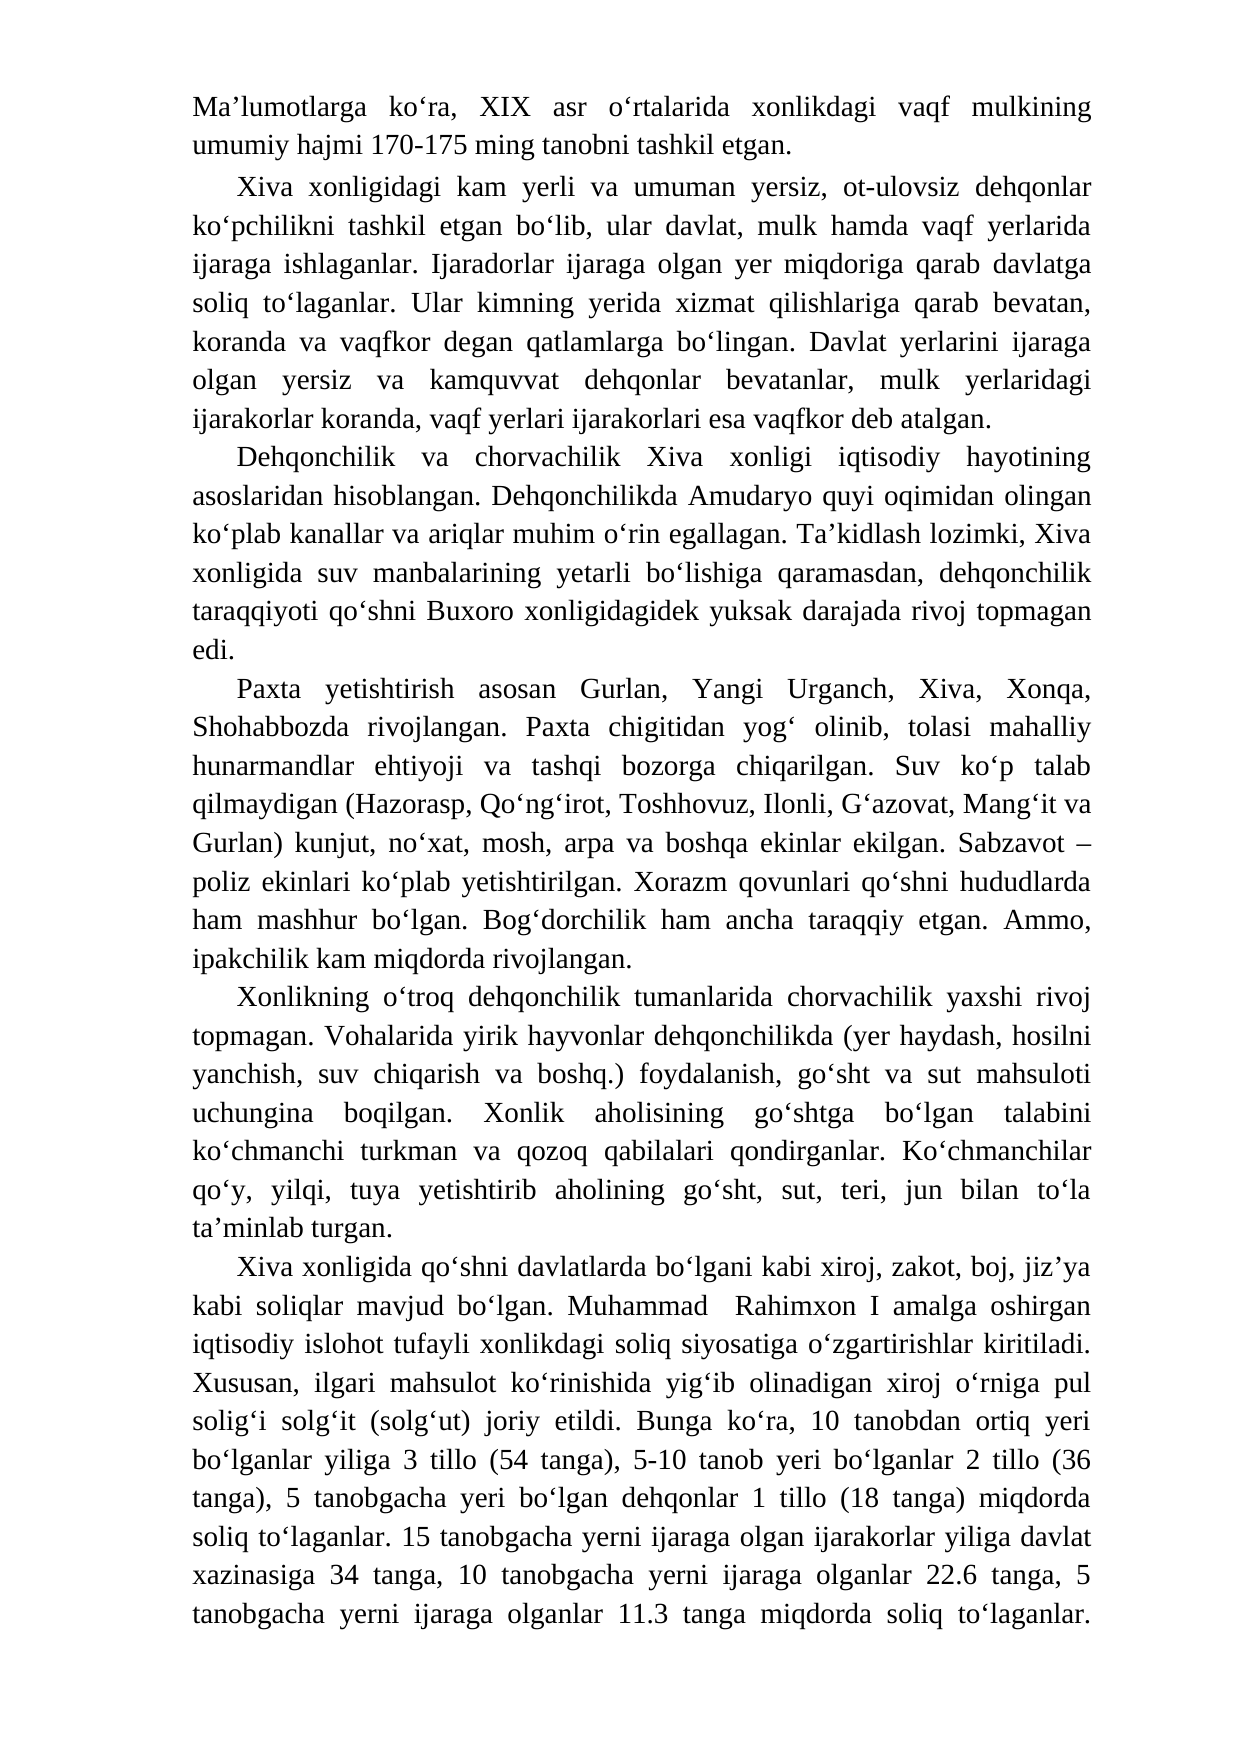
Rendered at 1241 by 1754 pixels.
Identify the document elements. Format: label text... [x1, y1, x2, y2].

text Xonlikning o‘troq dehqonchilik tumanlarida chorvachilik yaxshi rivoj topmagan. Vohalarida yirik hayvonlar dehqonchilikda (yer haydash, hosilni yanchish, suv chiqarish va boshq.) foydalanish, go‘sht va sut mahsuloti uchungina boqilgan. Xonlik aholisining go‘shtga bo‘lgan talabini ko‘chmanchi turkman va qozoq qabilalari qondirganlar. Ko‘chmanchilar qo‘y, yilqi, tuya yetishtirib aholining go‘sht, sut, teri, jun bilan to‘la ta’minlab turgan. [192, 979, 1092, 1244]
text Dehqonchilik va chorvachilik Xiva xonligi iqtisodiy hayotining asoslaridan hisoblangan. Dehqonchilikda Amudaryo quyi oqimidan olingan ko‘plab kanallar va ariqlar muhim o‘rin egallagan. Ta’kidlash lozimki, Xiva xonligida suv manbalarining yetarli bo‘lishiga qaramasdan, dehqonchilik taraqqiyoti qo‘shni Buxoro xonligidagidek yuksak darajada rivoj topmagan edi. [192, 439, 1092, 666]
text Xiva xonligidagi kam yerli va umuman yersiz, ot-ulovsiz dehqonlar ko‘pchilikni tashkil etgan bo‘lib, ular davlat, mulk hamda vaqf yerlarida ijaraga ishlaganlar. Ijaradorlar ijaraga olgan yer miqdoriga qarab davlatga soliq to‘laganlar. Ular kimning yerida xizmat qilishlariga qarab bevatan, koranda va vaqfkor degan qatlamlarga bo‘lingan. Davlat yerlarini ijaraga olgan yersiz va kamquvvat dehqonlar bevatanlar, mulk yerlaridagi ijarakorlar koranda, vaqf yerlari ijarakorlari esa vaqfkor deb atalgan. [192, 169, 1092, 434]
text Paxta yetishtirish asosan Gurlan, Yangi Urganch, Xiva, Xonqa, Shohabbozda rivojlangan. Paxta chigitidan yog‘ olinib, tolasi mahalliy hunarmandlar ehtiyoji va tashqi bozorga chiqarilgan. Suv ko‘p talab qilmaydigan (Hazorasp, Qo‘ng‘irot, Toshhovuz, Ilonli, G‘azovat, Mang‘it va Gurlan) kunjut, no‘xat, mosh, arpa va boshqa ekinlar ekilgan. Sabzavot – poliz ekinlari ko‘plab yetishtirilgan. Xorazm qovunlari qo‘shni hududlarda ham mashhur bo‘lgan. Bog‘dorchilik ham ancha taraqqiy etgan. Ammo, ipakchilik kam miqdorda rivojlangan. [192, 671, 1092, 974]
